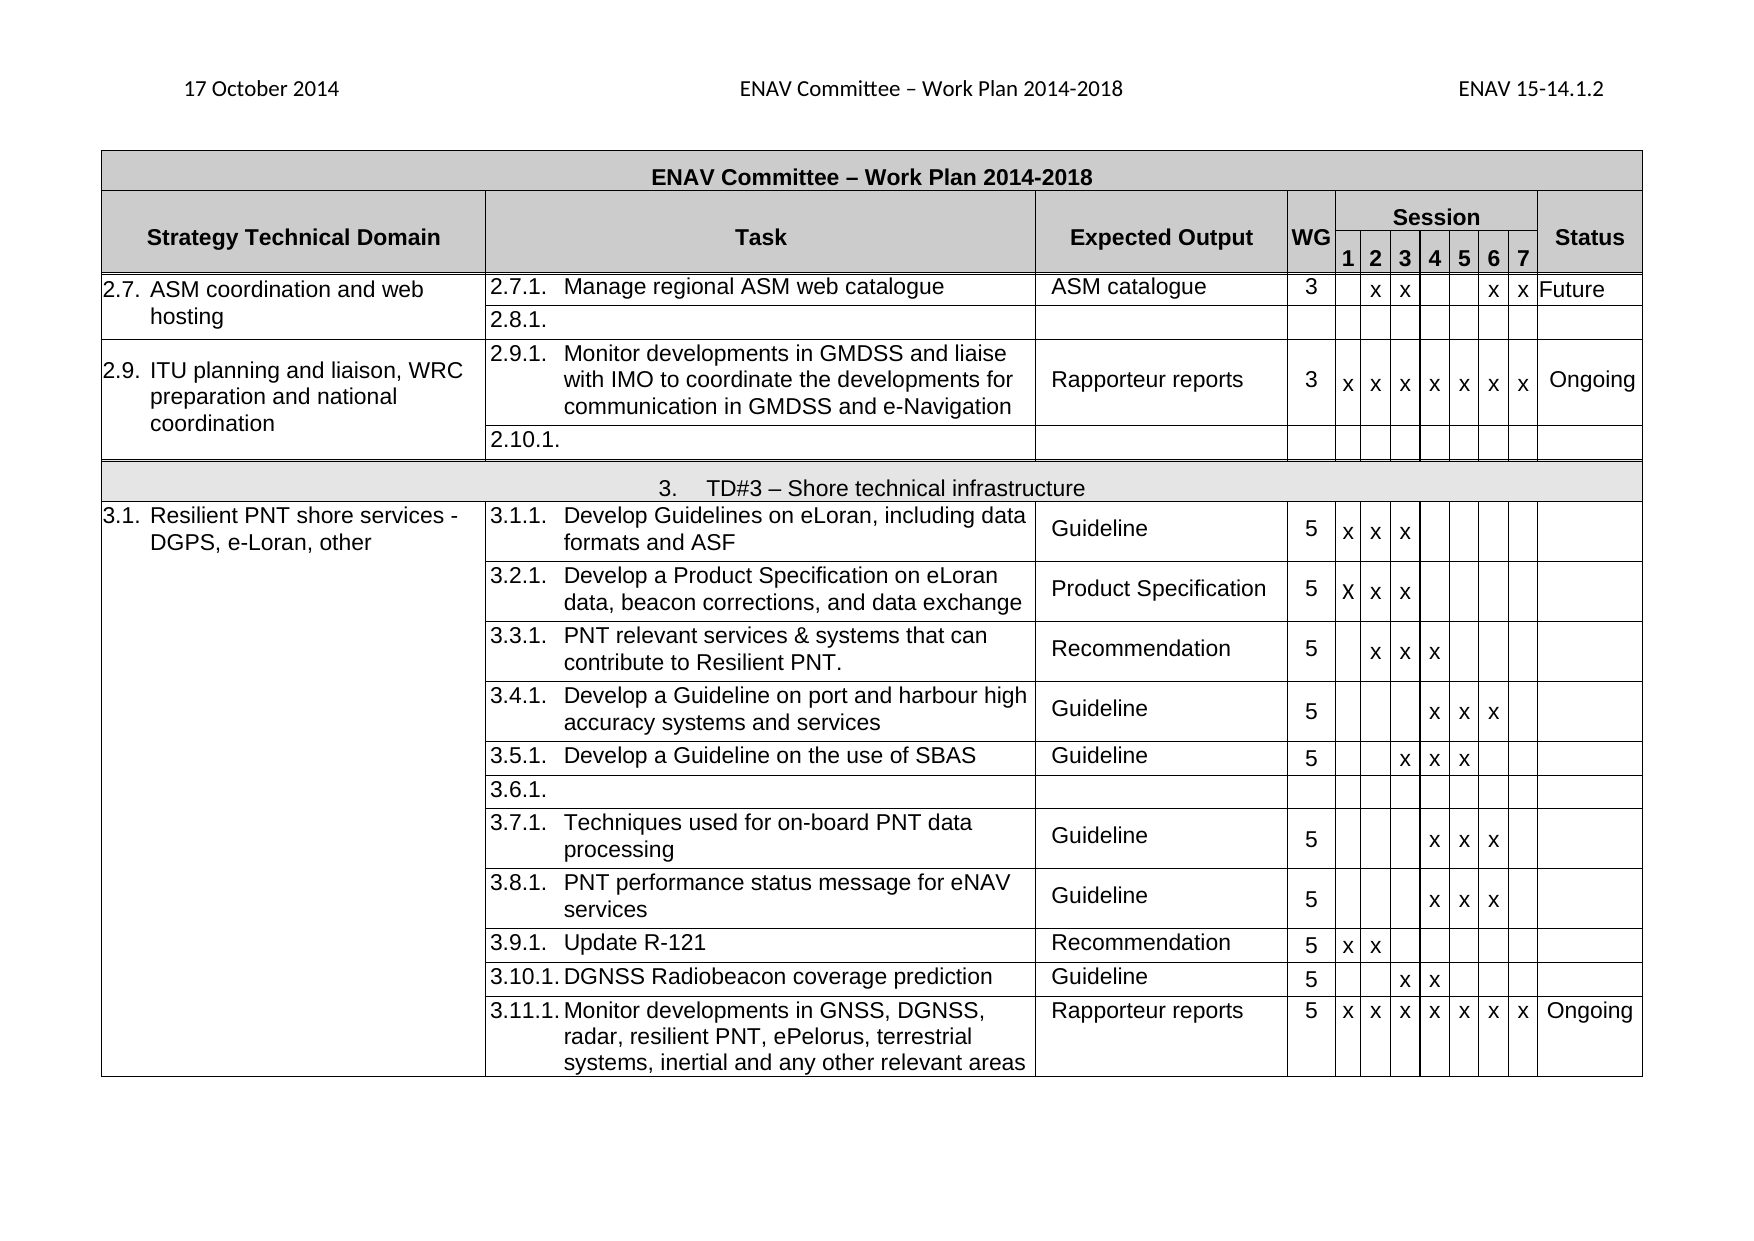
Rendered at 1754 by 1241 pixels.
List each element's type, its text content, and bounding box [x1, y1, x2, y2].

table_cell [486, 776, 1035, 808]
table_cell Monitor developments in GMDSS and liaise with IMO to coordinate the developments for communication in GMDSS and e-Navigation [486, 340, 1035, 425]
table_cell [1361, 869, 1390, 928]
table_cell [1479, 562, 1508, 621]
table_cell [1391, 869, 1419, 928]
table_cell x [1361, 929, 1390, 962]
table_cell x [1479, 809, 1508, 868]
table_cell x [1479, 997, 1508, 1076]
table_cell [1538, 426, 1642, 459]
table_cell x [1479, 340, 1508, 425]
table_cell [1538, 963, 1642, 996]
table_cell [1509, 682, 1537, 741]
table_cell x [1421, 682, 1449, 741]
table_cell 5 [1288, 869, 1335, 928]
table_cell x [1509, 275, 1537, 305]
table_cell x [1421, 340, 1449, 425]
table_cell Ongoing [1538, 997, 1642, 1076]
table_cell 1 [1336, 231, 1360, 272]
table_cell Guideline [1036, 963, 1287, 996]
table_cell x [1421, 963, 1449, 996]
table_cell [1538, 929, 1642, 962]
table_cell [1336, 426, 1360, 459]
table_cell [486, 306, 1035, 339]
table_cell x [1361, 275, 1390, 305]
table_cell [1509, 742, 1537, 775]
table_cell [1450, 562, 1478, 621]
table_cell x [1391, 622, 1419, 681]
table_cell Recommendation [1036, 929, 1287, 962]
table_cell 5 [1288, 562, 1335, 621]
table_cell [1336, 306, 1360, 339]
table_cell [1361, 809, 1390, 868]
table_cell x [1450, 997, 1478, 1076]
table_cell [1336, 622, 1360, 681]
table_cell [1538, 809, 1642, 868]
table_cell [1361, 306, 1390, 339]
table_cell [1509, 809, 1537, 868]
table_cell [1509, 306, 1537, 339]
table_cell 5 [1288, 809, 1335, 868]
table_cell [1361, 742, 1390, 775]
table_cell Task [486, 191, 1035, 272]
table_cell [1450, 963, 1478, 996]
table_cell [1509, 502, 1537, 561]
table_cell 5 [1288, 682, 1335, 741]
table_cell Session [1336, 191, 1537, 230]
table_cell Manage regional ASM web catalogue [486, 275, 1035, 305]
table_cell [1336, 742, 1360, 775]
table_cell x [1479, 869, 1508, 928]
table_cell [1538, 869, 1642, 928]
table_cell 3 [1391, 231, 1419, 272]
table_cell 2 [1361, 231, 1390, 272]
table_cell x [1336, 502, 1360, 561]
table_cell Develop a Product Specification on eLoran data, beacon corrections, and data exchange [486, 562, 1035, 621]
table_cell [1391, 426, 1419, 459]
table_cell [1450, 306, 1478, 339]
table_cell x [1391, 562, 1419, 621]
table_cell [1538, 742, 1642, 775]
table_cell Status [1538, 191, 1642, 272]
table_cell x [1421, 622, 1449, 681]
table_cell [1421, 502, 1449, 561]
table_cell [1479, 776, 1508, 808]
table_cell [1509, 869, 1537, 928]
table_cell [1036, 306, 1287, 339]
table_cell [1036, 776, 1287, 808]
table_cell x [1391, 340, 1419, 425]
table_cell x [1361, 340, 1390, 425]
table_cell Resilient PNT shore services - DGPS, e-Loran, other [102, 502, 485, 1076]
table_cell TD#3 – Shore technical infrastructure [102, 462, 1642, 501]
table_cell 7 [1509, 231, 1537, 272]
table_cell x [1391, 963, 1419, 996]
table_cell x [1509, 997, 1537, 1076]
table_cell [1479, 426, 1508, 459]
table_cell [1288, 306, 1335, 339]
table_cell [1036, 426, 1287, 459]
table_cell x [1450, 809, 1478, 868]
table_cell x [1391, 275, 1419, 305]
table_cell PNT relevant services & systems that can contribute to Resilient PNT. [486, 622, 1035, 681]
table_cell [1421, 929, 1449, 962]
table_cell [1450, 275, 1478, 305]
table_cell Techniques used for on-board PNT data processing [486, 809, 1035, 868]
table_cell Develop a Guideline on port and harbour high accuracy systems and services [486, 682, 1035, 741]
table_cell [1509, 929, 1537, 962]
table_cell [1509, 426, 1537, 459]
table_cell [1538, 776, 1642, 808]
table_cell [1336, 682, 1360, 741]
table_cell [1479, 963, 1508, 996]
table_cell [1361, 682, 1390, 741]
table_cell [1509, 963, 1537, 996]
table_cell X [1336, 562, 1360, 621]
table_cell Guideline [1036, 869, 1287, 928]
table_cell [1288, 426, 1335, 459]
table_cell 6 [1479, 231, 1508, 272]
table_cell Ongoing [1538, 340, 1642, 425]
table_cell 3 [1288, 275, 1335, 305]
table_cell [1450, 426, 1478, 459]
table_cell x [1391, 502, 1419, 561]
table_cell [1288, 776, 1335, 808]
table_cell x [1421, 809, 1449, 868]
table_cell [1538, 562, 1642, 621]
table_cell [1336, 776, 1360, 808]
table_cell [1479, 622, 1508, 681]
table_cell Guideline [1036, 682, 1287, 741]
table_cell Expected Output [1036, 191, 1287, 272]
table_cell Rapporteur reports [1036, 997, 1287, 1076]
table_cell [1450, 622, 1478, 681]
table_cell [1391, 929, 1419, 962]
table_cell ASM coordination and web hosting [102, 275, 485, 339]
table_cell [1509, 622, 1537, 681]
table_cell x [1421, 997, 1449, 1076]
table_cell ITU planning and liaison, WRC preparation and national coordination [102, 340, 485, 459]
table_cell [1336, 275, 1360, 305]
table_cell x [1361, 562, 1390, 621]
table_cell [1336, 869, 1360, 928]
table_cell [1421, 426, 1449, 459]
table_cell [1361, 426, 1390, 459]
table_cell x [1479, 275, 1508, 305]
table_cell 5 [1288, 997, 1335, 1076]
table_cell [486, 997, 1035, 1076]
table_cell [1538, 622, 1642, 681]
table_cell x [1361, 622, 1390, 681]
table_cell 5 [1288, 502, 1335, 561]
table_cell Develop a Guideline on the use of SBAS [486, 742, 1035, 775]
table_cell 5 [1288, 622, 1335, 681]
table_header ENAV Committee – Work Plan 2014-2018 [102, 151, 1642, 190]
table_cell Product Specification [1036, 562, 1287, 621]
table_cell Rapporteur reports [1036, 340, 1287, 425]
table_cell [1391, 306, 1419, 339]
table_cell [1479, 306, 1508, 339]
table_cell [1538, 306, 1642, 339]
table_cell [486, 426, 1035, 459]
table_cell Future [1538, 275, 1642, 305]
table_cell x [1361, 997, 1390, 1076]
table_cell x [1450, 742, 1478, 775]
table_cell 5 [1288, 742, 1335, 775]
table_cell [1450, 502, 1478, 561]
table_cell 5 [1450, 231, 1478, 272]
table_cell DGNSS Radiobeacon coverage prediction [486, 963, 1035, 996]
table_cell x [1479, 682, 1508, 741]
table_cell [1509, 562, 1537, 621]
table_cell [1336, 963, 1360, 996]
table_cell [1450, 929, 1478, 962]
table_cell WG [1288, 191, 1335, 272]
table_cell [1391, 809, 1419, 868]
table_cell Recommendation [1036, 622, 1287, 681]
table_cell x [1421, 869, 1449, 928]
table_cell [1361, 963, 1390, 996]
table_cell 3 [1288, 340, 1335, 425]
table_cell x [1391, 742, 1419, 775]
table_cell Guideline [1036, 502, 1287, 561]
table_cell [1509, 776, 1537, 808]
table_cell [1450, 776, 1478, 808]
table_cell [1479, 929, 1508, 962]
table_cell PNT performance status message for eNAV services [486, 869, 1035, 928]
table_cell Guideline [1036, 809, 1287, 868]
table_cell x [1336, 929, 1360, 962]
table_cell [1538, 502, 1642, 561]
table_cell [1421, 776, 1449, 808]
table_cell Strategy Technical Domain [102, 191, 485, 272]
table_cell [1479, 742, 1508, 775]
table_cell x [1391, 997, 1419, 1076]
table_cell x [1450, 340, 1478, 425]
table_cell 5 [1288, 929, 1335, 962]
table_cell [1538, 682, 1642, 741]
table_cell 4 [1421, 231, 1449, 272]
table_cell x [1421, 742, 1449, 775]
table_cell x [1336, 997, 1360, 1076]
table_cell Guideline [1036, 742, 1287, 775]
table_cell [1421, 306, 1449, 339]
table_cell x [1450, 869, 1478, 928]
table_cell ASM catalogue [1036, 275, 1287, 305]
table_cell [1361, 776, 1390, 808]
table_cell Update R-121 [486, 929, 1035, 962]
table_cell Develop Guidelines on eLoran, including data formats and ASF [486, 502, 1035, 561]
table_cell [1336, 809, 1360, 868]
table_cell x [1361, 502, 1390, 561]
table_cell [1391, 682, 1419, 741]
table_cell x [1509, 340, 1537, 425]
table_cell [1479, 502, 1508, 561]
table_cell [1421, 275, 1449, 305]
table_cell x [1336, 340, 1360, 425]
table_cell 5 [1288, 963, 1335, 996]
table_cell [1421, 562, 1449, 621]
table_cell x [1450, 682, 1478, 741]
table_cell [1391, 776, 1419, 808]
